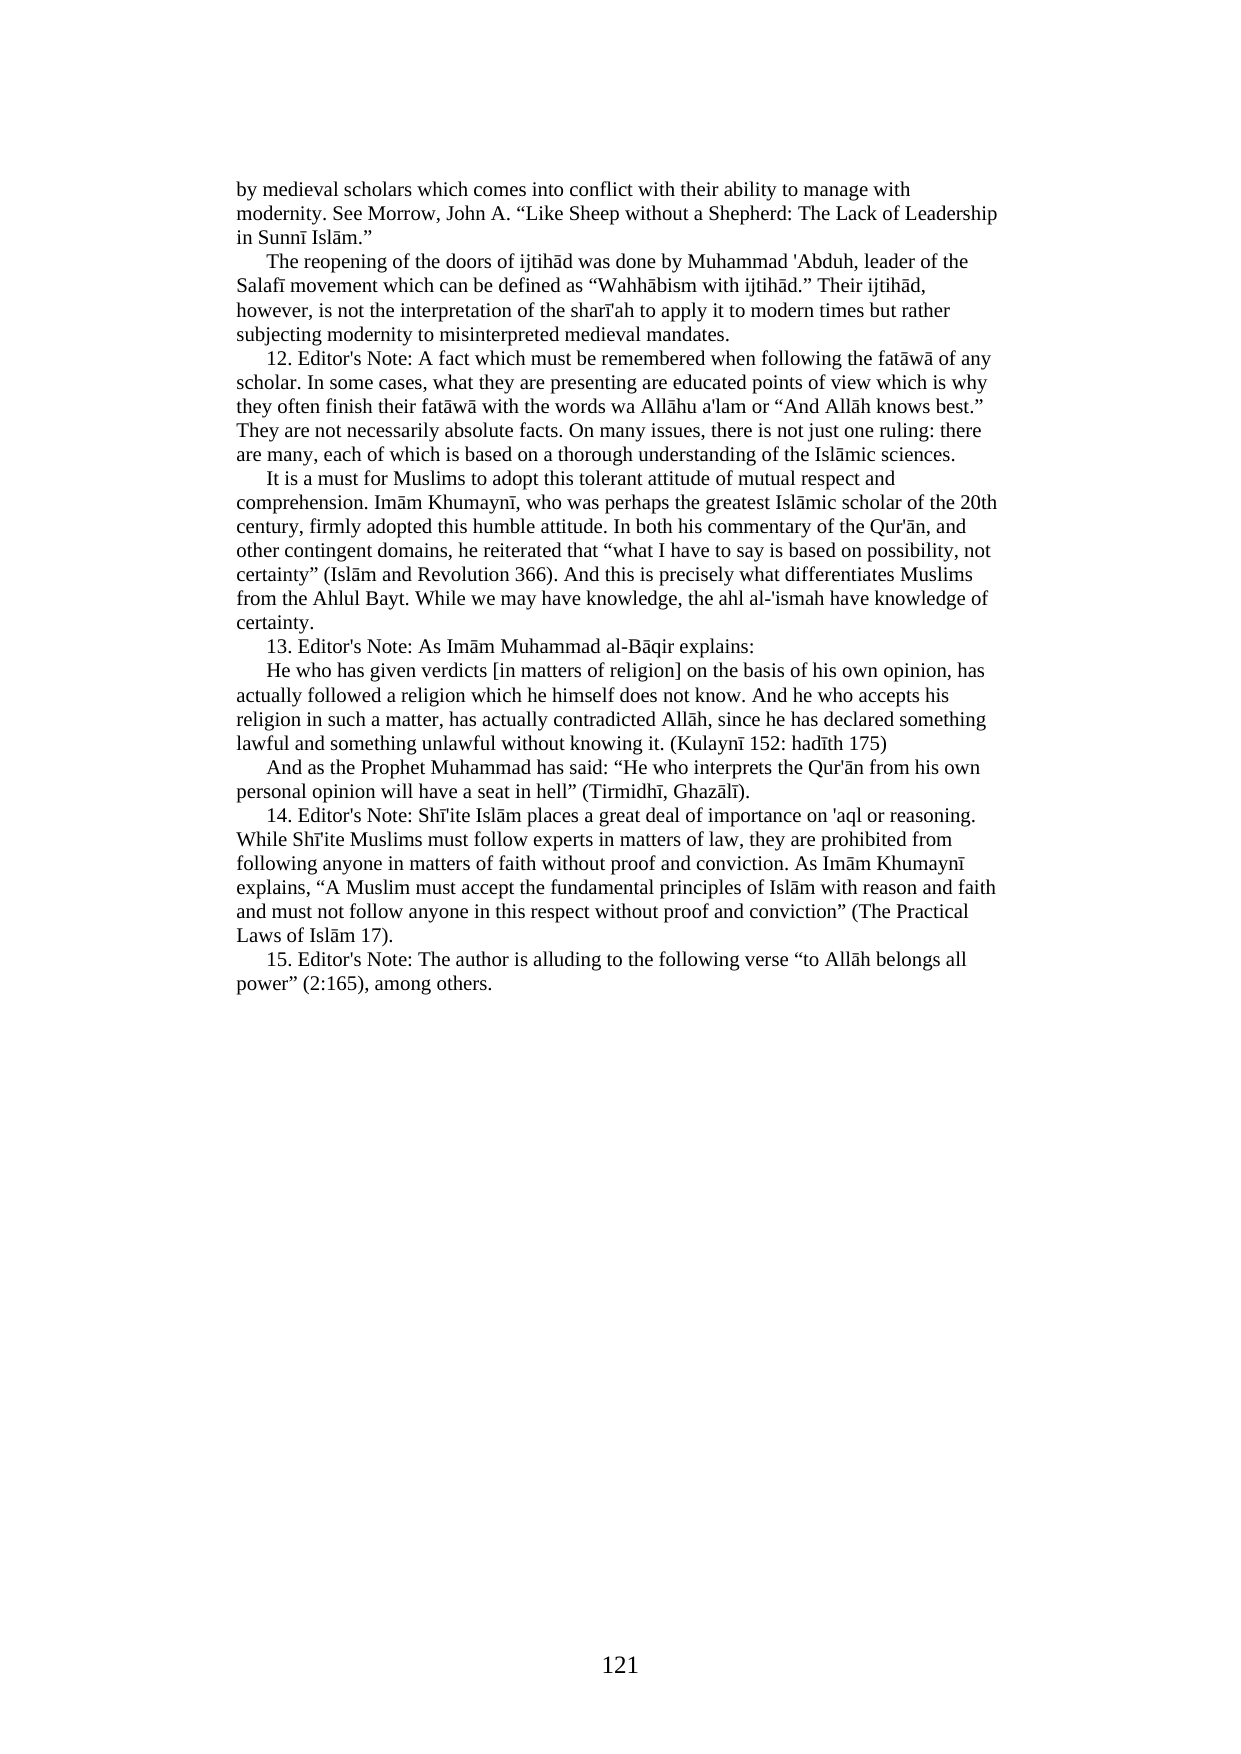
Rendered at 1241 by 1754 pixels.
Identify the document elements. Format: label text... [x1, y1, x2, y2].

text 14. Editor's Note: Shī'ite Islām places a great deal of importance on 'aql or reasoning. While Shī'ite Muslims must follow experts in matters of law, they are prohibited from following anyone in matters of faith without proof and conviction. As Imām Khumaynī explains, “A Muslim must accept the fundamental principles of Islām with reason and faith and must not follow anyone in this respect without proof and conviction” (The Practical Laws of Islām 17). [236, 803, 1004, 947]
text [236, 177, 1004, 249]
text The reopening of the doors of ijtihād was done by Muhammad 'Abduh, leader of the Salafī movement which can be defined as “Wahhābism with ijtihād.” Their ijtihād, however, is not the interpretation of the sharī'ah to apply it to modern times but rather subjecting modernity to misinterpreted medieval mandates. [236, 249, 1004, 346]
text And as the Prophet Muhammad has said: “He who interprets the Qur'ān from his own personal opinion will have a seat in hell” (Tirmidhī, Ghazālī). [236, 755, 1004, 803]
text He who has given verdicts [in matters of religion] on the basis of his own opinion, has actually followed a religion which he himself does not know. And he who accepts his religion in such a matter, has actually contradicted Allāh, since he has declared something lawful and something unlawful without knowing it. (Kulaynī 152: hadīth 175) [236, 658, 1004, 755]
text 12. Editor's Note: A fact which must be remembered when following the fatāwā of any scholar. In some cases, what they are presenting are educated points of view which is why they often finish their fatāwā with the words wa Allāhu a'lam or “And Allāh knows best.” They are not necessarily absolute facts. On many issues, there is not just one ruling: there are many, each of which is based on a thorough understanding of the Islāmic sciences. [236, 346, 1004, 466]
text 15. Editor's Note: The author is alluding to the following verse “to Allāh belongs all power” (2:165), among others. [236, 947, 1004, 995]
text It is a must for Muslims to adopt this tolerant attitude of mutual respect and comprehension. Imām Khumaynī, who was perhaps the greatest Islāmic scholar of the 20th century, firmly adopted this humble attitude. In both his commentary of the Qur'ān, and other contingent domains, he reiterated that “what I have to say is based on possibility, not certainty” (Islām and Revolution 366). And this is precisely what differentiates Muslims from the Ahlul Bayt. While we may have knowledge, the ahl al-'ismah have knowledge of certainty. [236, 466, 1004, 634]
text 13. Editor's Note: As Imām Muhammad al-Bāqir explains: [236, 634, 1004, 658]
